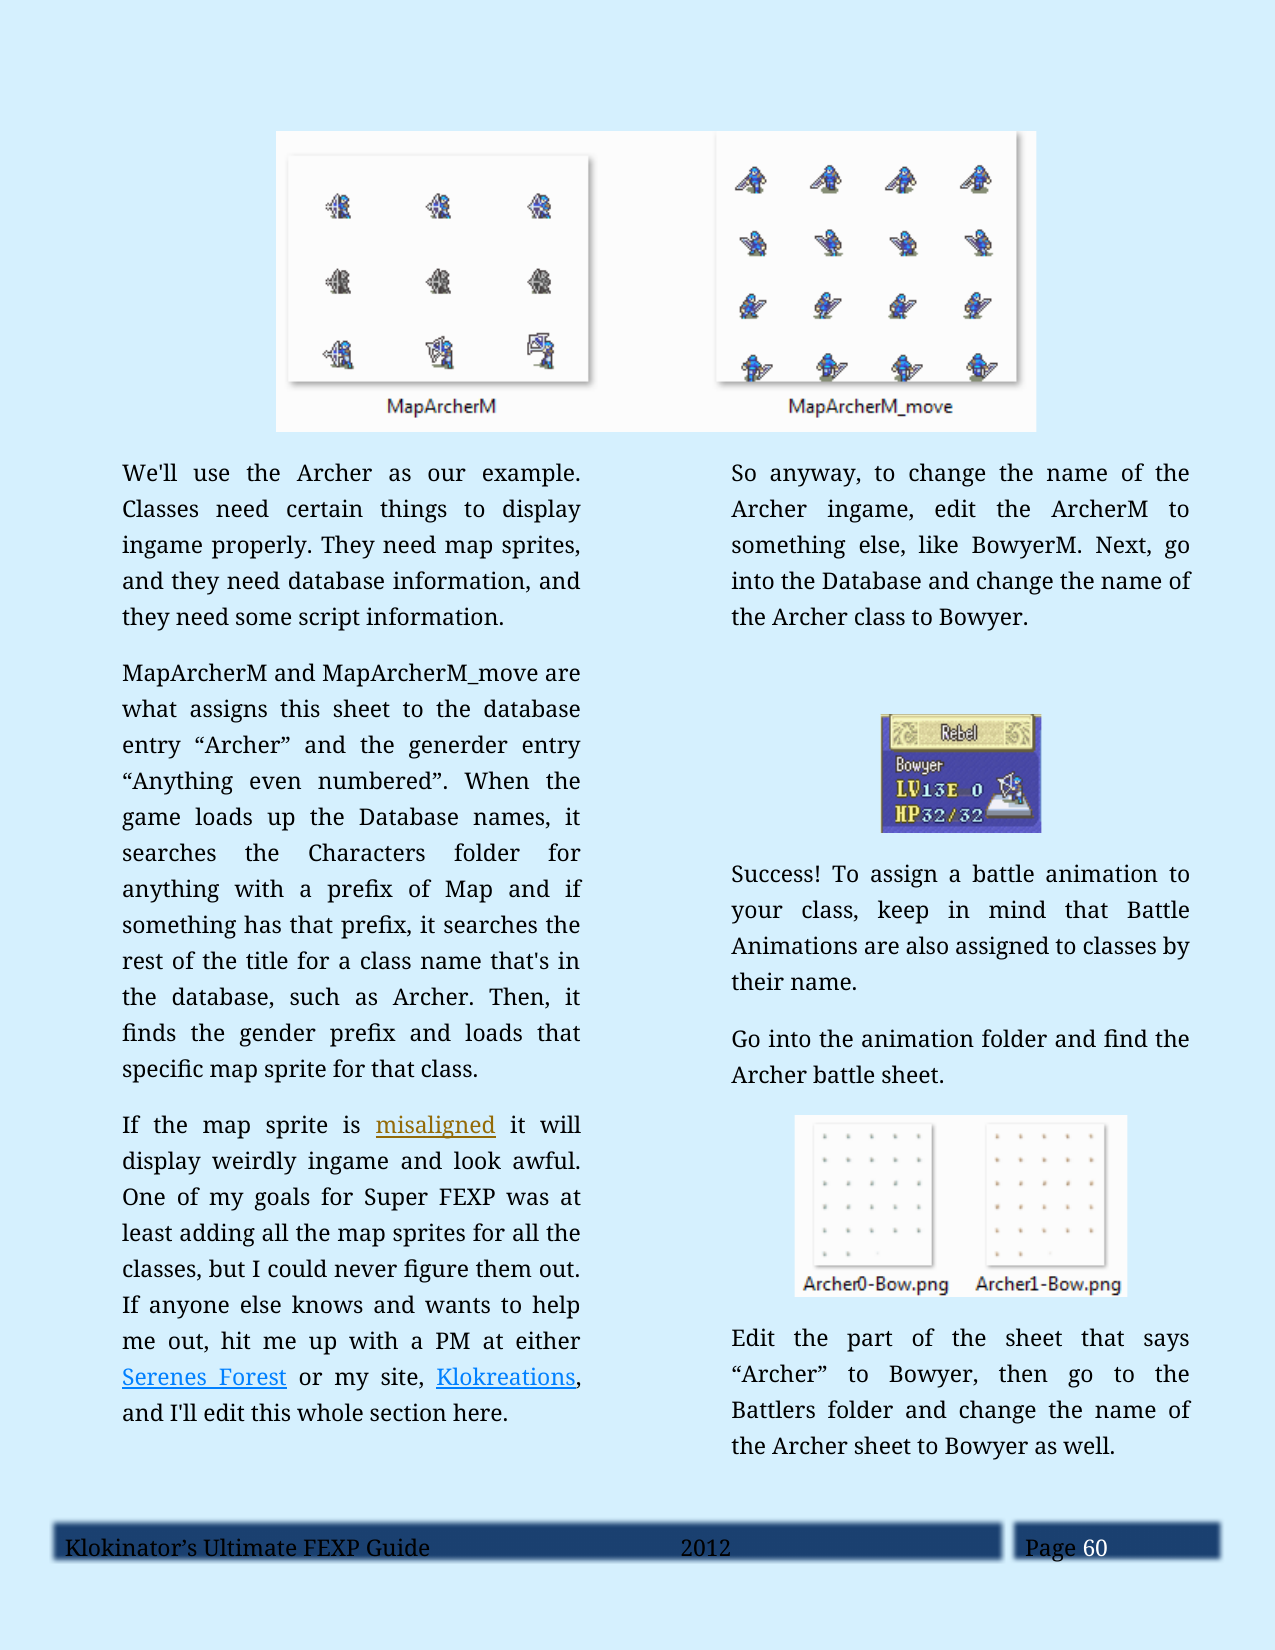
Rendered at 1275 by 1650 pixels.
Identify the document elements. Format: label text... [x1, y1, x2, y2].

text If the map sprite is misaligned it will display weirdly ingame and look awful. One of my goals for Super FEXP was at least adding all the map sprites for all the classes, but I could never figure them out. If anyone else knows and wants to help me out, hit me up with a PM at either Serenes Forest or my site, Klokreations, and I'll edit this whole section here. [122, 1109, 581, 1428]
text Edit the part of the sheet that says “Archer” to Bowyer, then go to the Battlers folder and change the name of the Archer sheet to Bowyer as well. [731, 1322, 1191, 1461]
text MapArcherM and MapArcherM_move are what assigns this sheet to the database entry “Archer” and the generder entry “Anything even numbered”. When the game loads up the Database names, it searches the Characters folder for anything with a prefix of Map and if something has that prefix, it searches the rest of the title for a class name that's in the database, such as Archer. Then, it finds the gender prefix and loads that specific map sprite for that class. [122, 657, 581, 1084]
text Success! To assign a battle animation to your class, keep in mind that Battle Animations are also assigned to classes by their name. [731, 858, 1191, 997]
picture [276, 131, 1037, 432]
text So anyway, to change the name of the Archer ingame, edit the ArcherM to something else, like BowyerM. Next, go into the Database and change the name of the Archer class to Bowyer. [731, 457, 1191, 632]
picture [794, 1115, 1128, 1297]
text Go into the animation folder and find the Archer battle sheet. [731, 1023, 1191, 1090]
text We'll use the Archer as our example. Classes need certain things to display ingame properly. They need map sprites, and they need database information, and they need some script information. [122, 457, 581, 632]
picture [880, 714, 1042, 833]
